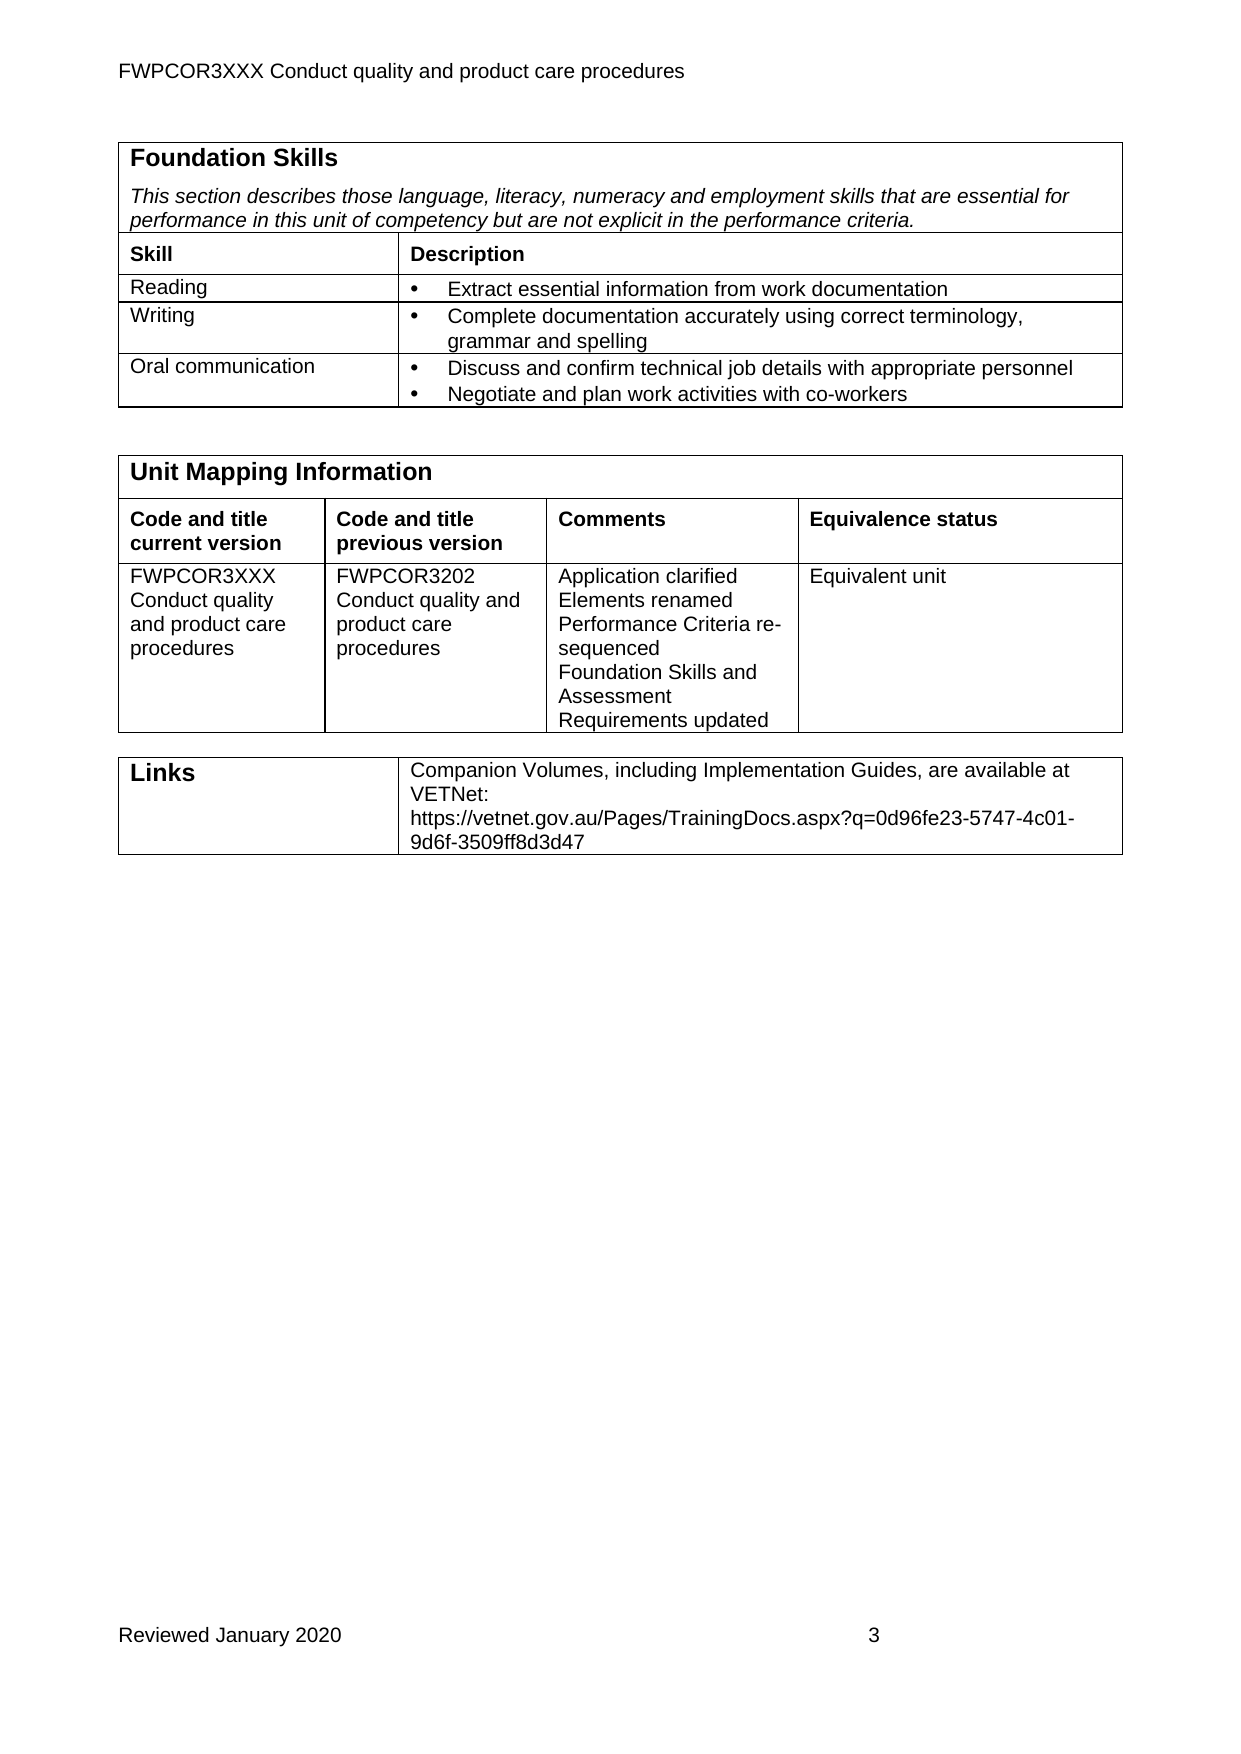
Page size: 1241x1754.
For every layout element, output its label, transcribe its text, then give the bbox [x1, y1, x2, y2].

table_cell Equivalence status [799, 499, 1122, 563]
table_cell FWPCOR3XXX Conduct quality and product care procedures [119, 564, 324, 732]
table_cell Discuss and confirm technical job details with appropriate personnel Negotiate and plan work activities with co-workers [399, 354, 1122, 406]
table_cell Equivalent unit [799, 564, 1122, 732]
table_cell FWPCOR3202 Conduct quality and product care procedures [326, 564, 546, 732]
table_header Foundation Skills This section describes those language, literacy, numeracy and employment skills that are essential for performance in this unit of competency but are not explicit in the performance criteria. [119, 143, 1122, 232]
table_cell Code and title current version [119, 499, 324, 563]
table_cell Comments [547, 499, 798, 563]
table_cell Reading [119, 275, 398, 301]
table_cell Application clarified Elements renamed Performance Criteria re-sequenced Foundation Skills and Assessment Requirements updated [547, 564, 798, 732]
table_cell Oral communication [119, 354, 398, 406]
table_header Unit Mapping Information [119, 456, 1122, 498]
table_cell Complete documentation accurately using correct terminology, grammar and spelling [399, 303, 1122, 353]
table_cell Description [399, 233, 1122, 274]
table_cell Skill [119, 233, 398, 274]
table_cell Extract essential information from work documentation [399, 275, 1122, 301]
table_header Links [119, 758, 398, 854]
table_cell Code and title previous version [326, 499, 546, 563]
table_cell Writing [119, 303, 398, 353]
table_header Companion Volumes, including Implementation Guides, are available at VETNet: https://vetnet.gov.au/Pages/TrainingDocs.aspx?q=0d96fe23-5747-4c01-9d6f-3509ff8d3d47 [399, 758, 1122, 854]
